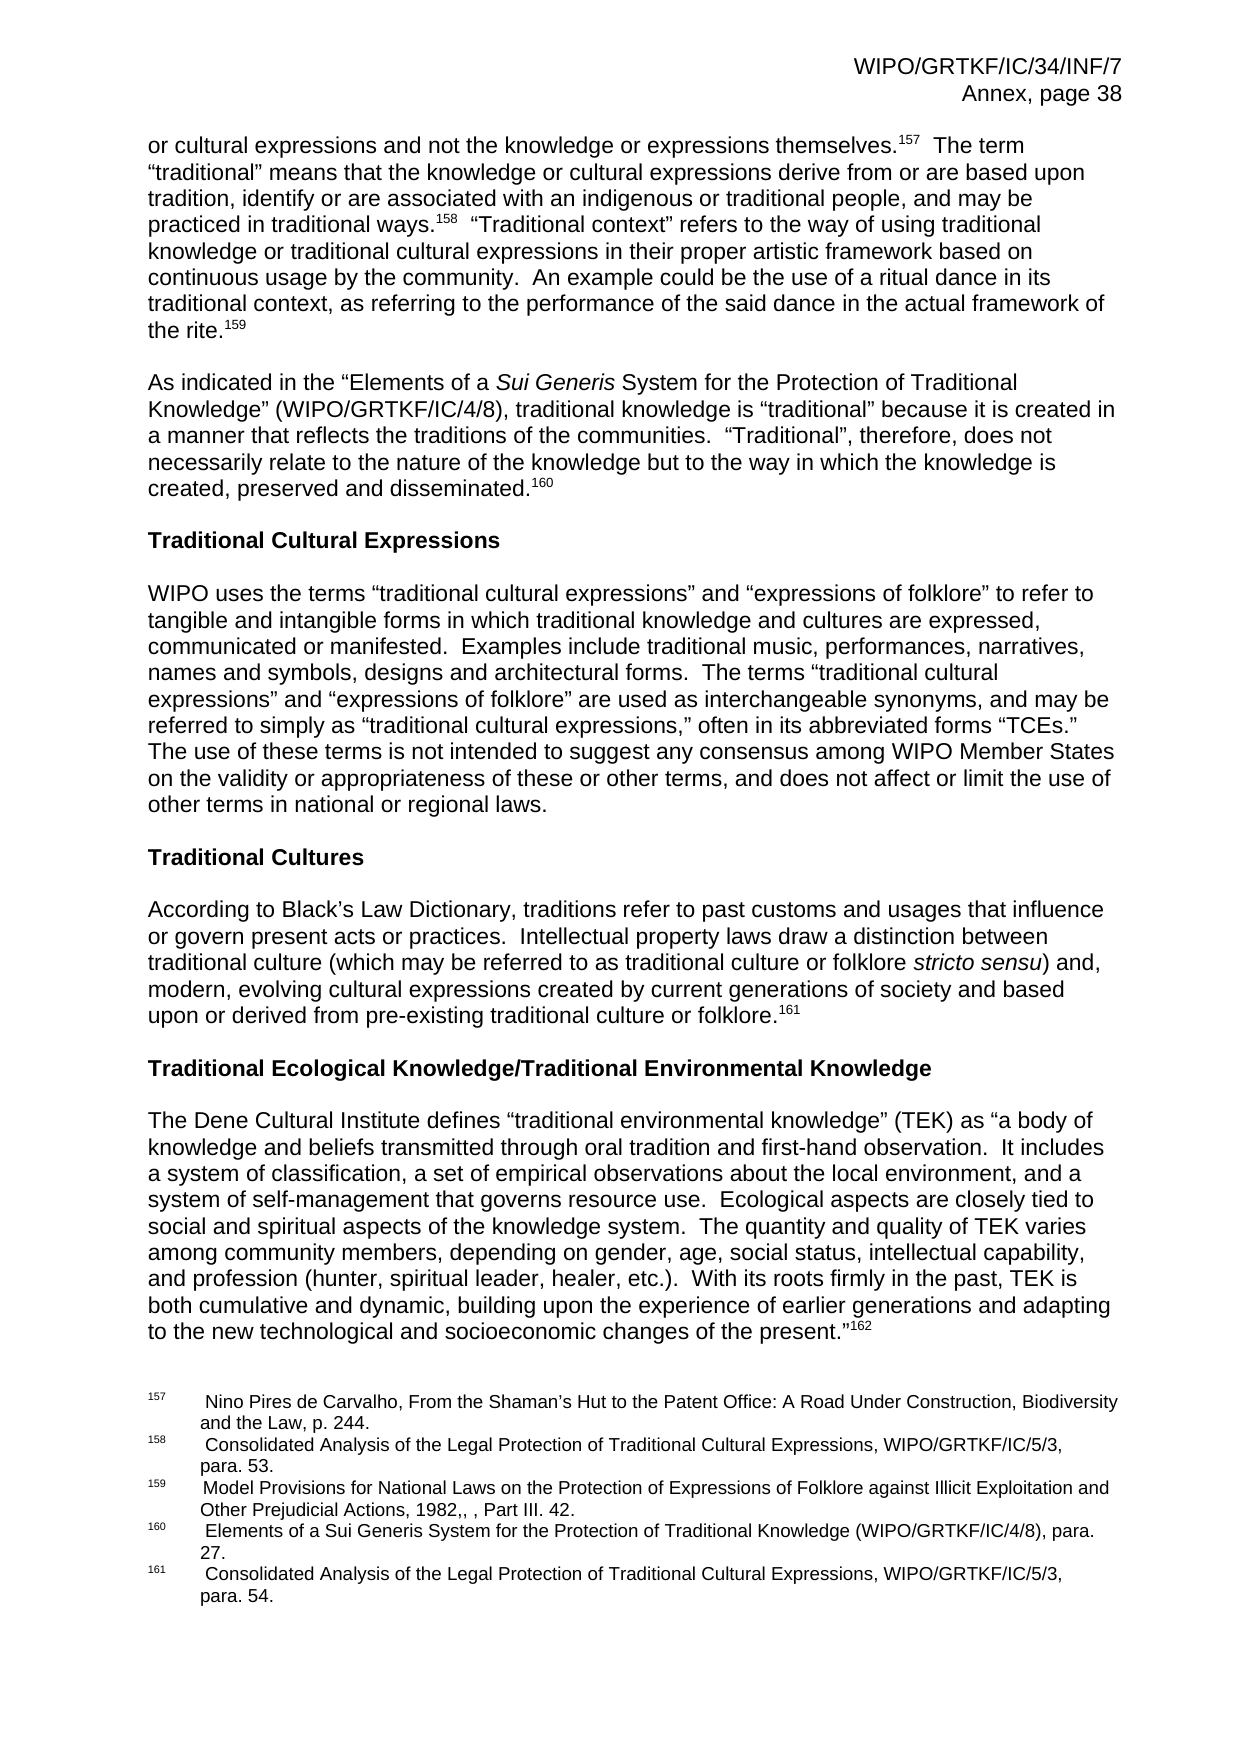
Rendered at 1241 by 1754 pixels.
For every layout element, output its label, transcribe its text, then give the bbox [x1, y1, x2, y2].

text As indicated in the “Elements of a Sui Generis System for the Protection of Traditional Knowledge” (WIPO/GRTKF/IC/4/8), traditional knowledge is “traditional” because it is created in a manner that reflects the traditions of the communities. “Traditional”, therefore, does not necessarily relate to the nature of the knowledge but to the way in which the knowledge is created, preserved and disseminated. [148, 369, 1122, 501]
text WIPO uses the terms “traditional cultural expressions” and “expressions of folklore” to refer to tangible and intangible forms in which traditional knowledge and cultures are expressed, communicated or manifested. Examples include traditional music, performances, narratives, names and symbols, designs and architectural forms. The terms “traditional cultural expressions” and “expressions of folklore” are used as interchangeable synonyms, and may be referred to simply as “traditional cultural expressions,” often in its abbreviated forms “TCEs.” The use of these terms is not intended to suggest any consensus among WIPO Member States on the validity or appropriateness of these or other terms, and does not affect or limit the use of other terms in national or regional laws. [148, 580, 1122, 817]
text Traditional Ecological Knowledge/Traditional Environmental Knowledge [148, 1054, 1122, 1081]
text The Dene Cultural Institute defines “traditional environmental knowledge” (TEK) as “a body of knowledge and beliefs transmitted through oral tradition and first-hand observation. It includes a system of classification, a set of empirical observations about the local environment, and a system of self-management that governs resource use. Ecological aspects are closely tied to social and spiritual aspects of the knowledge system. The quantity and quality of TEK varies among community members, depending on gender, age, social status, intellectual capability, and profession (hunter, spiritual leader, healer, etc.). With its roots firmly in the past, TEK is both cumulative and dynamic, building upon the experience of earlier generations and adapting to the new technological and socioeconomic changes of the present.” [148, 1107, 1122, 1344]
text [148, 132, 1122, 343]
text Traditional Cultural Expressions [148, 527, 1122, 554]
text According to Black’s Law Dictionary, traditions refer to past customs and usages that influence or govern present acts or practices. Intellectual property laws draw a distinction between traditional culture (which may be referred to as traditional culture or folklore stricto sensu) and, modern, evolving cultural expressions created by current generations of society and based upon or derived from pre-existing traditional culture or folklore. [148, 896, 1122, 1028]
text Traditional Cultures [148, 844, 1122, 870]
